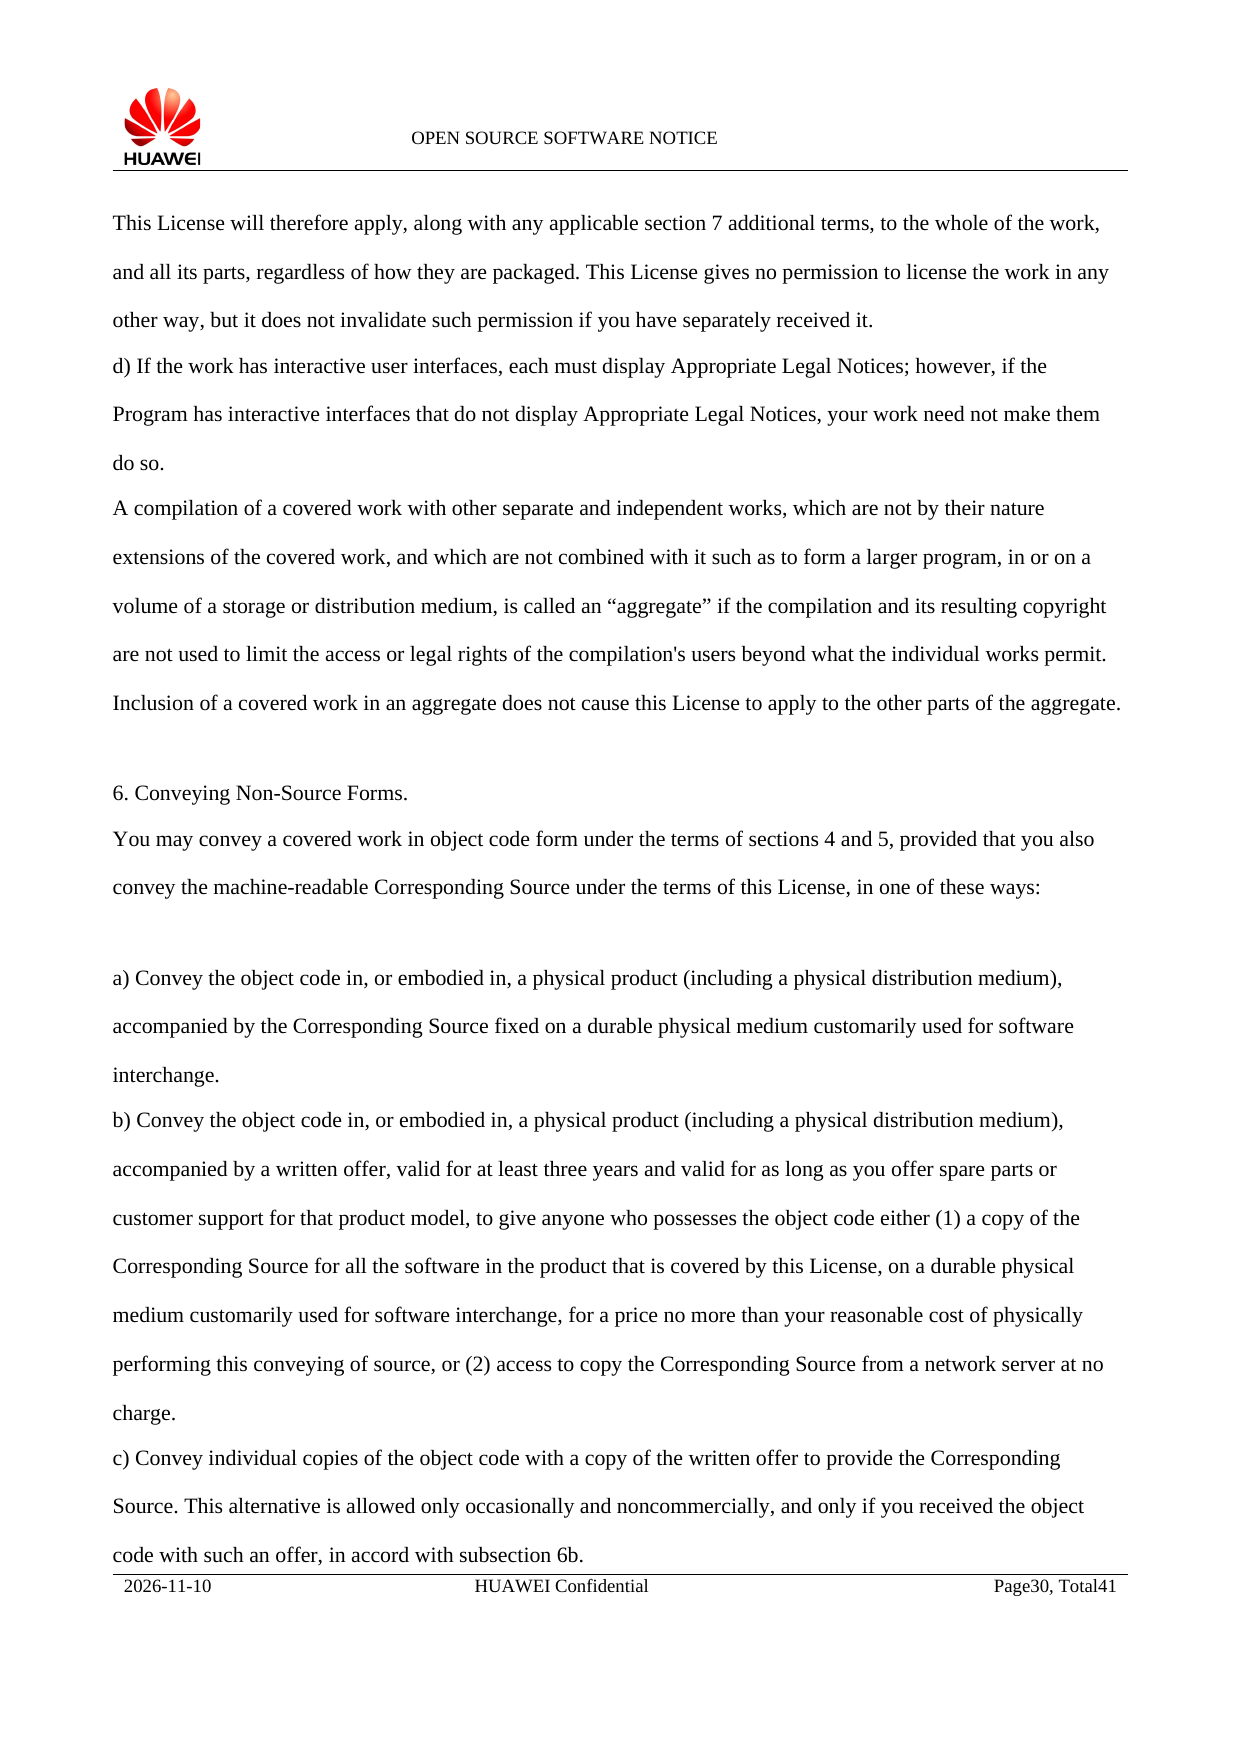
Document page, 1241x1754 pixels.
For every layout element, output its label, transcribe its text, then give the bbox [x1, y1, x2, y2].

picture [124, 88, 201, 165]
text 6. Conveying Non-Source Forms. [112, 777, 1128, 809]
text A compilation of a covered work with other separate and independent works, which are not by their nature extensions of the covered work, and which are not combined with it such as to form a larger program, in or on a volume of a storage or distribution medium, is called an “aggregate” if the compilation and its resulting copyright are not used to limit the access or legal rights of the compilation's users beyond what the individual works permit. Inclusion of a covered work in an aggregate does not cause this License to apply to the other parts of the aggregate. [112, 492, 1128, 719]
text d) If the work has interactive user interfaces, each must display Appropriate Legal Notices; however, if the Program has interactive interfaces that do not display Appropriate Legal Notices, your work need not make them do so. [112, 349, 1128, 479]
text c) Convey individual copies of the object code with a copy of the written offer to provide the Corresponding Source. This alternative is allowed only occasionally and noncommercially, and only if you received the object code with such an offer, in accord with subsection 6b. [112, 1441, 1128, 1571]
text b) Convey the object code in, or embodied in, a physical product (including a physical distribution medium), accompanied by a written offer, valid for at least three years and valid for as long as you offer spare parts or customer support for that product model, to give anyone who possesses the object code either (1) a copy of the Corresponding Source for all the software in the product that is covered by this License, on a durable physical medium customarily used for software interchange, for a price no more than your reasonable cost of physically performing this conveying of source, or (2) access to copy the Corresponding Source from a network server at no charge. [112, 1103, 1128, 1428]
text You may convey a covered work in object code form under the terms of sections 4 and 5, provided that you also convey the machine-readable Corresponding Source under the terms of this License, in one of these ways: [112, 822, 1128, 903]
text a) Convey the object code in, or embodied in, a physical product (including a physical distribution medium), accompanied by the Corresponding Source fixed on a durable physical medium customarily used for software interchange. [112, 961, 1128, 1091]
